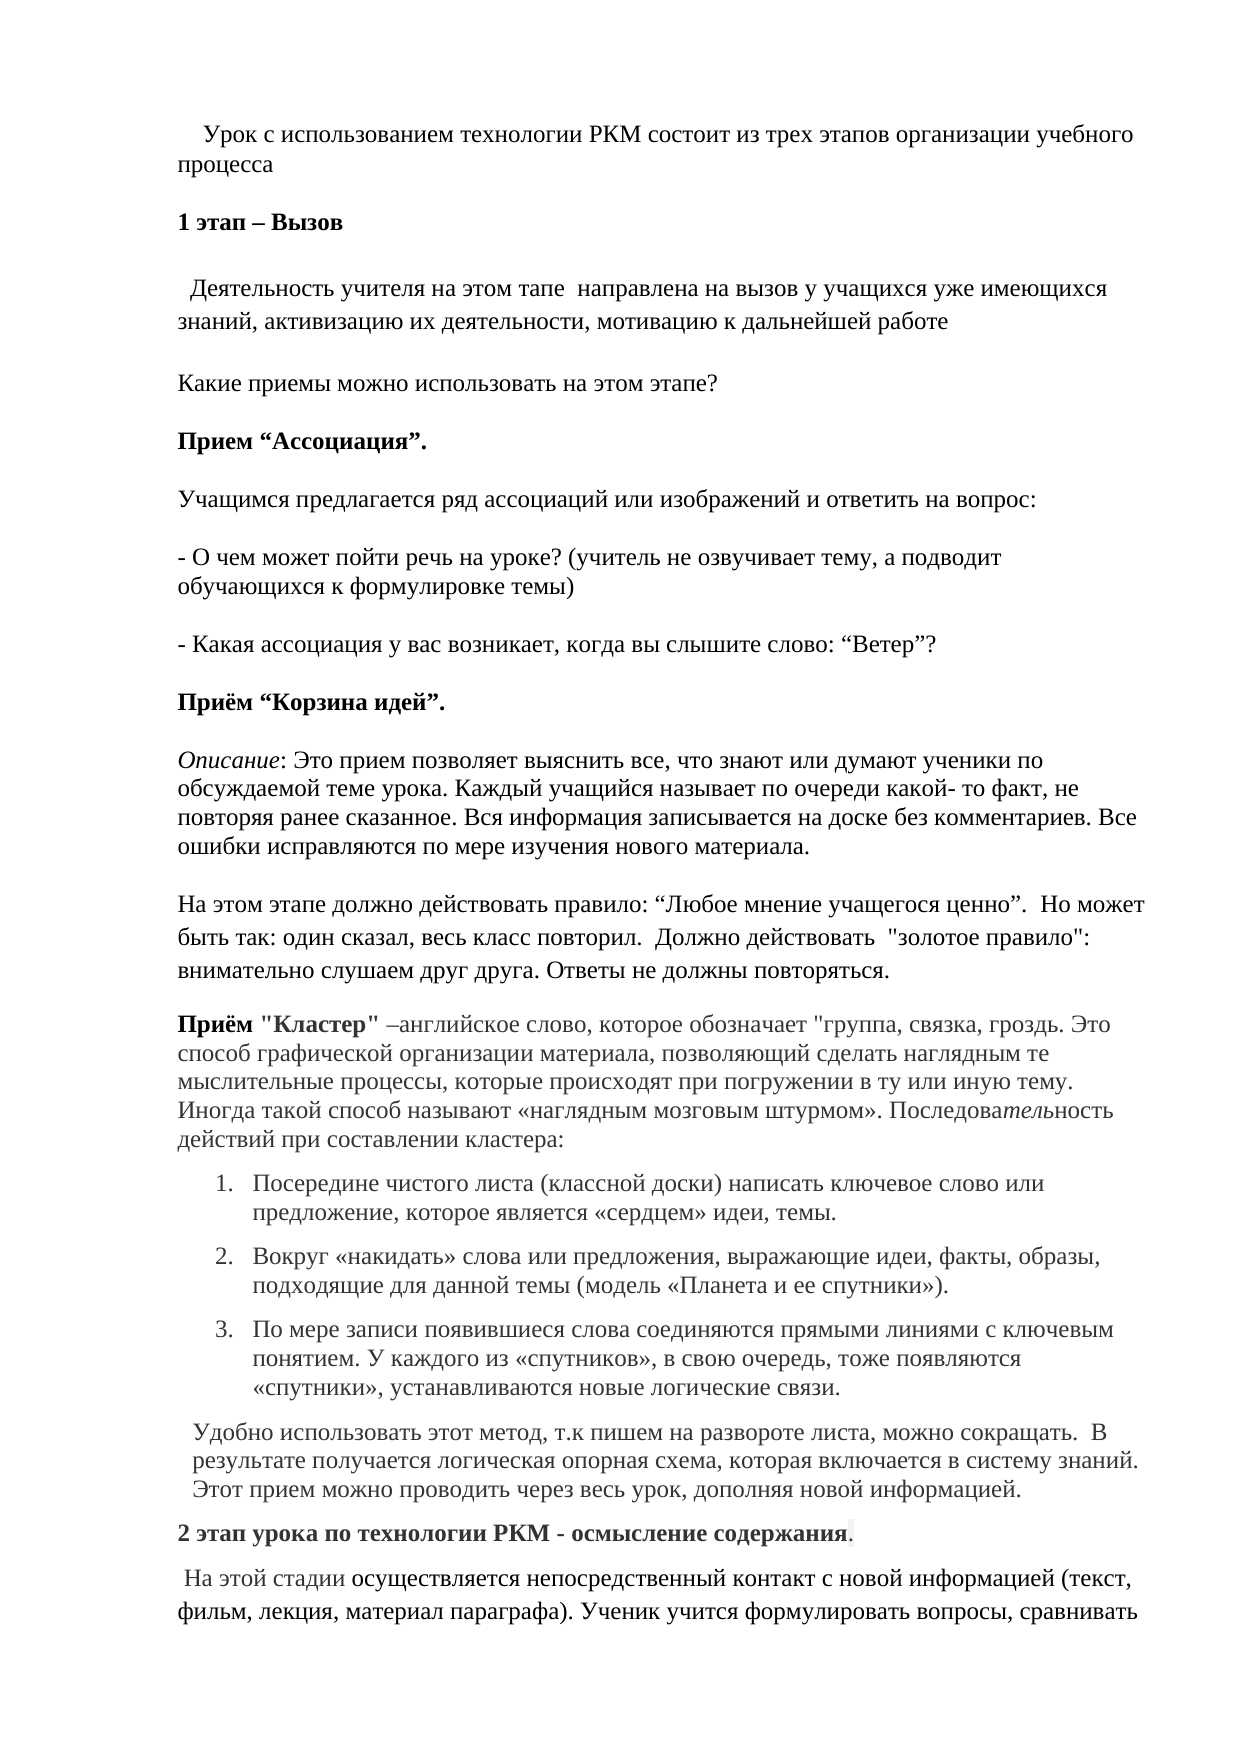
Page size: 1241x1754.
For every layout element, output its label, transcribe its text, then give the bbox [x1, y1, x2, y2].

text 2 этап урока по технологии РКМ - осмысление содержания. [177, 1518, 1152, 1547]
text Какие приемы можно использовать на этом этапе? [177, 368, 1152, 397]
text На этом этапе должно действовать правило: “Любое мнение учащегося ценно”. Но может быть так: один сказал, весь класс повторил. Должно действовать "золотое правило": внимательно слушаем друг друга. Ответы не должны повторяться. [177, 889, 1152, 984]
text 1 этап – Вызов Деятельность учителя на этом тапе направлена на вызов у учащихся уже имеющихся знаний, активизацию их деятельности, мотивацию к дальнейшей работе [177, 207, 1152, 335]
text - Какая ассоциация у вас возникает, когда вы слышите слово: “Ветер”? [177, 629, 1152, 658]
list По мере записи появившиеся слова соединяются прямыми линиями с ключевым понятием. У каждого из «спутников», в свою очередь, тоже появляются «спутники», устанавливаются новые логические связи. [215, 1314, 1152, 1401]
text Описание: Это прием позволяет выяснить все, что знают или думают ученики по обсуждаемой теме урока. Каждый учащийся называет по очереди какой- то факт, не повторяя ранее сказанное. Вся информация записывается на доске без комментариев. Все ошибки исправляются по мере изучения нового материала. [177, 745, 1152, 860]
text Приём “Корзина идей”. [177, 687, 1152, 716]
text Урок с использованием технологии РКМ состоит из трех этапов организации учебного процесса [177, 118, 1152, 178]
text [177, 1563, 1152, 1625]
text Удобно использовать этот метод, т.к пишем на развороте листа, можно сокращать. В результате получается логическая опорная схема, которая включается в систему знаний. Этот прием можно проводить через весь урок, дополняя новой информацией. [192, 1417, 1152, 1503]
text Учащимся предлагается ряд ассоциаций или изображений и ответить на вопрос: [177, 484, 1152, 513]
list Посередине чистого листа (классной доски) написать ключевое слово или предложение, которое является «сердцем» идеи, темы. [215, 1168, 1152, 1226]
text Приём "Кластер" –английское слово, которое обозначает "группа, связка, гроздь. Это способ графической организации материала, позволяющий сделать наглядным те мыслительные процессы, которые происходят при погружении в ту или иную тему. Иногда такой способ называют «наглядным мозговым штурмом». Последовательность действий при составлении кластера: [177, 1009, 1152, 1153]
list Вокруг «накидать» слова или предложения, выражающие идеи, факты, образы, подходящие для данной темы (модель «Планета и ее спутники»). [215, 1241, 1152, 1299]
text Прием “Ассоциация”. [177, 426, 1152, 455]
text - О чем может пойти речь на уроке? (учитель не озвучивает тему, а подводит обучающихся к формулировке темы) [177, 542, 1152, 600]
